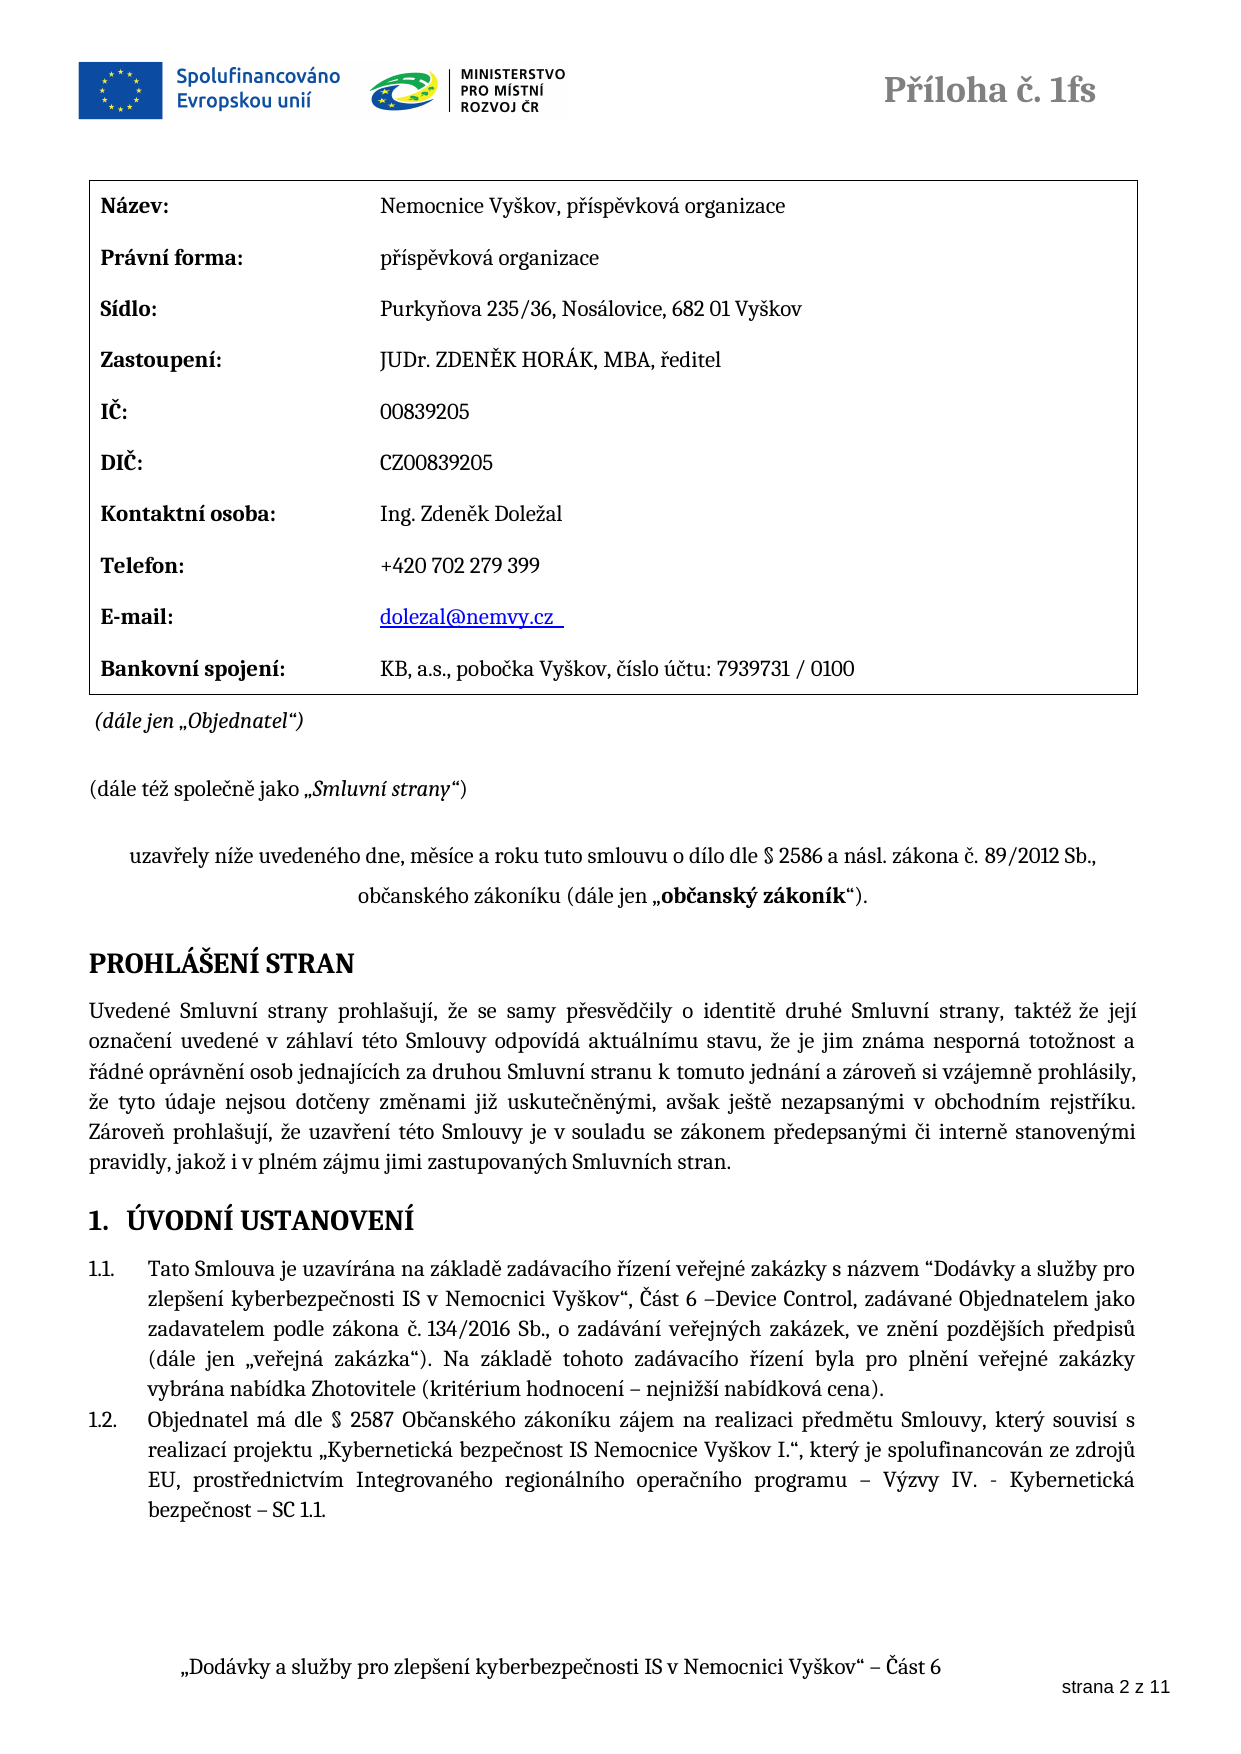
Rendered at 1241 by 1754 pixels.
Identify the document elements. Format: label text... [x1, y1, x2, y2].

table_cell 00839205 [369, 386, 1137, 437]
text uzavřely níže uvedeného dne, měsíce a roku tuto smlouvu o dílo dle § 2586 a násl. zákona č. 89/2012 Sb., občanského zákoníku (dále jen „občanský zákoník“). [89, 843, 1137, 909]
table_cell KB, a.s., pobočka Vyškov, číslo účtu: 7939731 / 0100 [369, 643, 1137, 694]
table_cell DIČ: [90, 438, 368, 489]
table_cell příspěvková organizace [369, 232, 1137, 283]
table_cell Zastoupení: [90, 335, 368, 386]
table_cell CZ00839205 [369, 438, 1137, 489]
table_cell Ing. Zdeněk Doležal [369, 489, 1137, 540]
table_header Název: [90, 181, 368, 232]
text (dále jen „Objednatel“) [89, 708, 1137, 734]
table_cell Kontaktní osoba: [90, 489, 368, 540]
table_cell IČ: [90, 386, 368, 437]
picture [77, 60, 569, 121]
table_cell dolezal@nemvy.cz [369, 591, 1137, 643]
text (dále též společně jako „Smluvní strany“) [89, 775, 1137, 802]
table_cell Purkyňova 235/36, Nosálovice, 682 01 Vyškov [369, 283, 1137, 335]
text Uvedené Smluvní strany prohlašují, že se samy přesvědčily o identitě druhé Smluvní strany, taktéž že její označení uvedené v záhlaví této Smlouvy odpovídá aktuálnímu stavu, že je jim známa nesporná totožnost a řádné oprávnění osob jednajících za druhou Smluvní stranu k tomuto jednání a zároveň si vzájemně prohlásily, že tyto údaje nejsou dotčeny změnami již uskutečněnými, avšak ještě nezapsanými v obchodním rejstříku. Zároveň prohlašují, že uzavření této Smlouvy je v souladu se zákonem předepsanými či interně stanovenými pravidly, jakož i v plném zájmu jimi zastupovaných Smluvních stran. [89, 998, 1137, 1176]
subtitle ÚVODNÍ USTANOVENÍ [89, 1204, 1137, 1238]
list Objednatel má dle § 2587 Občanského zákoníku zájem na realizaci předmětu Smlouvy, který souvisí s realizací projektu „Kybernetická bezpečnost IS Nemocnice Vyškov I.“, který je spolufinancován ze zdrojů EU, prostřednictvím Integrovaného regionálního operačního programu – Výzvy IV. - Kybernetická bezpečnost – SC 1.1. [89, 1406, 1137, 1523]
table_cell E-mail: [90, 591, 368, 643]
table_cell JUDr. ZDENĚK HORÁK, MBA, ředitel [369, 335, 1137, 386]
table_cell +420 702 279 399 [369, 540, 1137, 591]
table_cell Sídlo: [90, 283, 368, 335]
subtitle PROHLÁŠENÍ STRAN [89, 947, 1137, 981]
list Tato Smlouva je uzavírána na základě zadávacího řízení veřejné zakázky s názvem “Dodávky a služby pro zlepšení kyberbezpečnosti IS v Nemocnici Vyškov“, Část 6 –Device Control, zadávané Objednatelem jako zadavatelem podle zákona č. 134/2016 Sb., o zadávání veřejných zakázek, ve znění pozdějších předpisů (dále jen „veřejná zakázka“). Na základě tohoto zadávacího řízení byla pro plnění veřejné zakázky vybrána nabídka Zhotovitele (kritérium hodnocení – nejnižší nabídková cena). [89, 1255, 1137, 1403]
table_header Nemocnice Vyškov, příspěvková organizace [369, 181, 1137, 232]
table_cell Telefon: [90, 540, 368, 591]
table_cell Právní forma: [90, 232, 368, 283]
table_cell Bankovní spojení: [90, 643, 368, 694]
